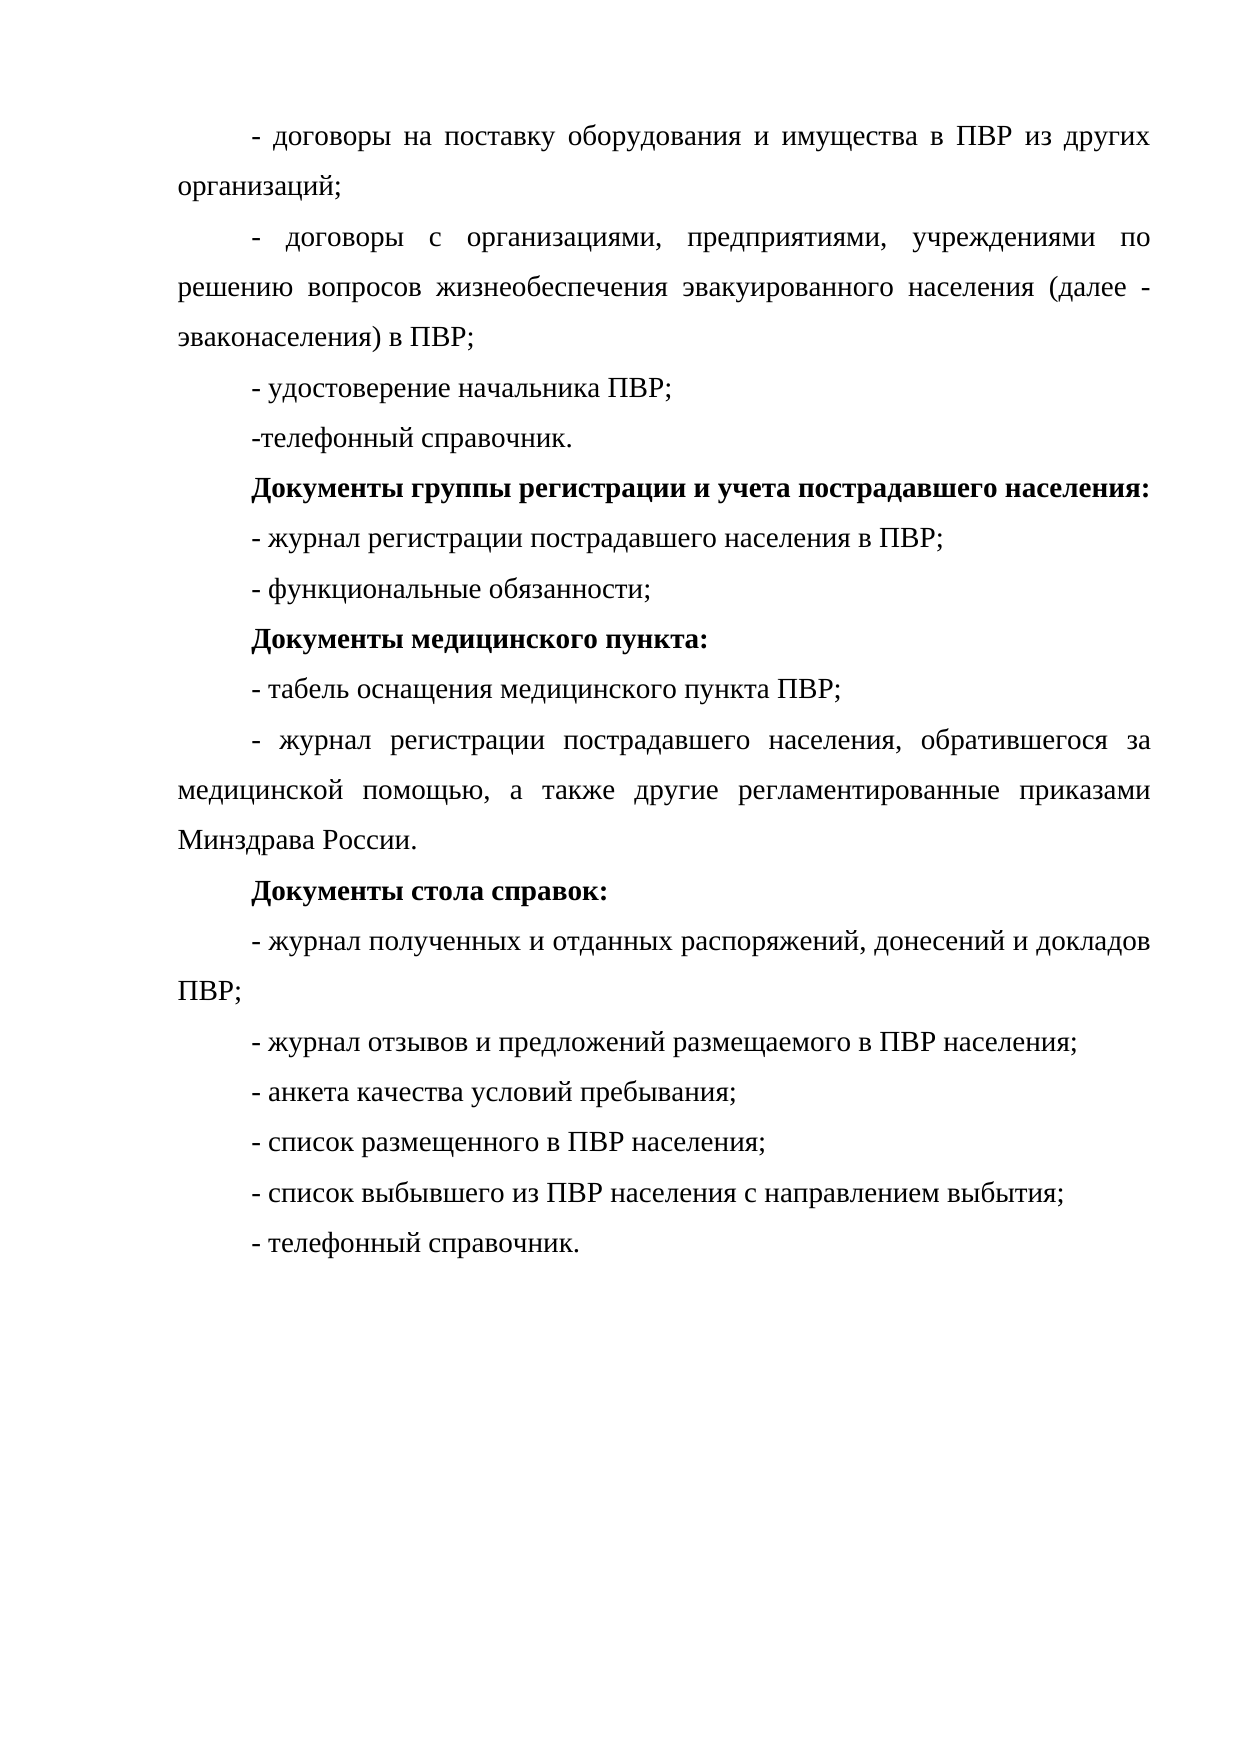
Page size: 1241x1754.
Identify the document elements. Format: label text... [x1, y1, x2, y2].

text - договоры с организациями, предприятиями, учреждениями по решению вопросов жизнеобеспечения эвакуированного населения (далее - эваконаселения) в ПВР; [177, 219, 1152, 353]
text Документы стола справок: [177, 873, 1152, 906]
text - табель оснащения медицинского пункта ПВР; [177, 672, 1152, 705]
text - журнал отзывов и предложений размещаемого в ПВР населения; [177, 1024, 1152, 1057]
text - журнал полученных и отданных распоряжений, донесений и докладов ПВР; [177, 923, 1152, 1007]
text - журнал регистрации пострадавшего населения в ПВР; [177, 521, 1152, 554]
text - список размещенного в ПВР населения; [177, 1124, 1152, 1158]
text Документы группы регистрации и учета пострадавшего населения: [177, 470, 1152, 504]
text - удостоверение начальника ПВР; [177, 370, 1152, 403]
text - анкета качества условий пребывания; [177, 1074, 1152, 1108]
text Документы медицинского пункта: [177, 621, 1152, 655]
text - телефонный справочник. [177, 1225, 1152, 1258]
text - договоры на поставку оборудования и имущества в ПВР из других организаций; [177, 118, 1152, 202]
text - журнал регистрации пострадавшего населения, обратившегося за медицинской помощью, а также другие регламентированные приказами Минздрава России. [177, 722, 1152, 856]
text -телефонный справочник. [177, 420, 1152, 453]
text - список выбывшего из ПВР населения с направлением выбытия; [177, 1175, 1152, 1208]
text - функциональные обязанности; [177, 571, 1152, 604]
